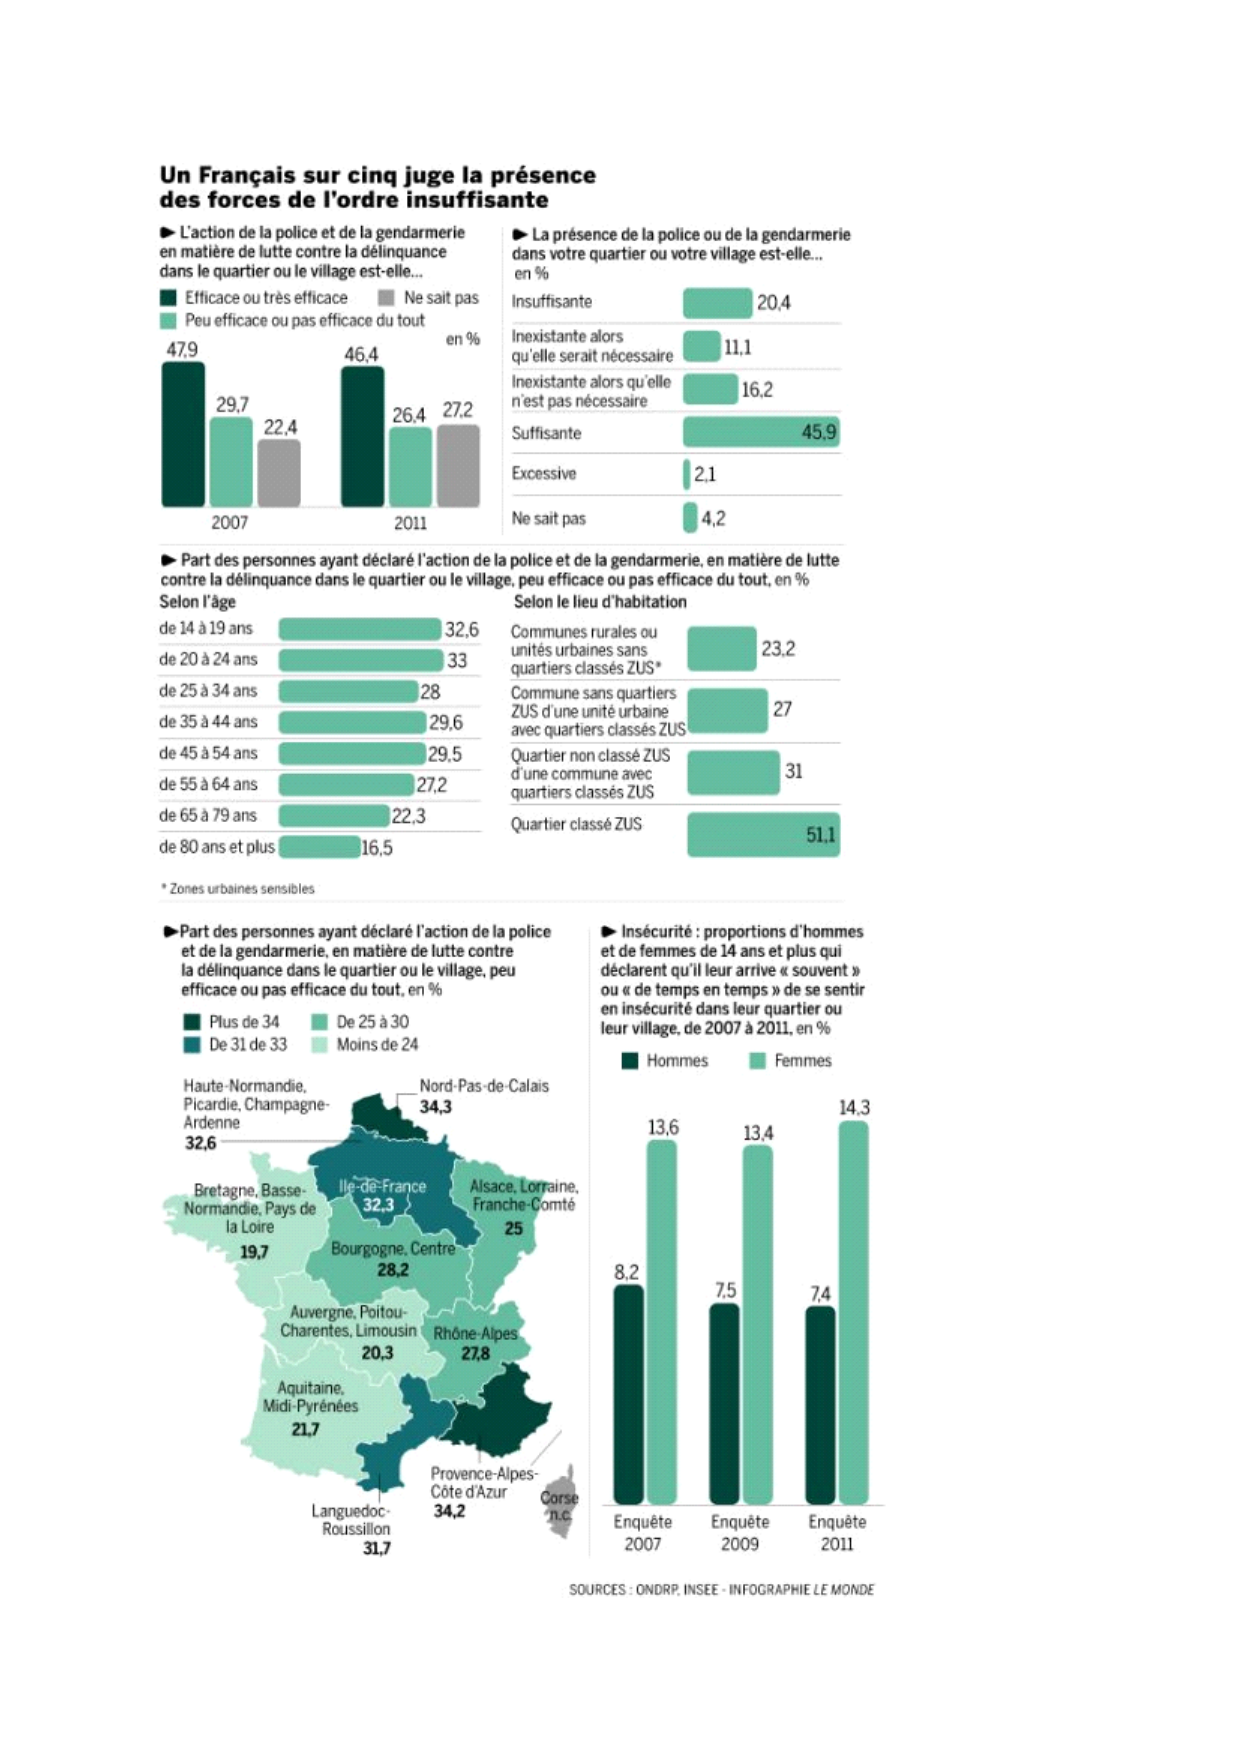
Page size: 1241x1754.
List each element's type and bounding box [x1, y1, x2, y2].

picture [118, 163, 928, 1598]
